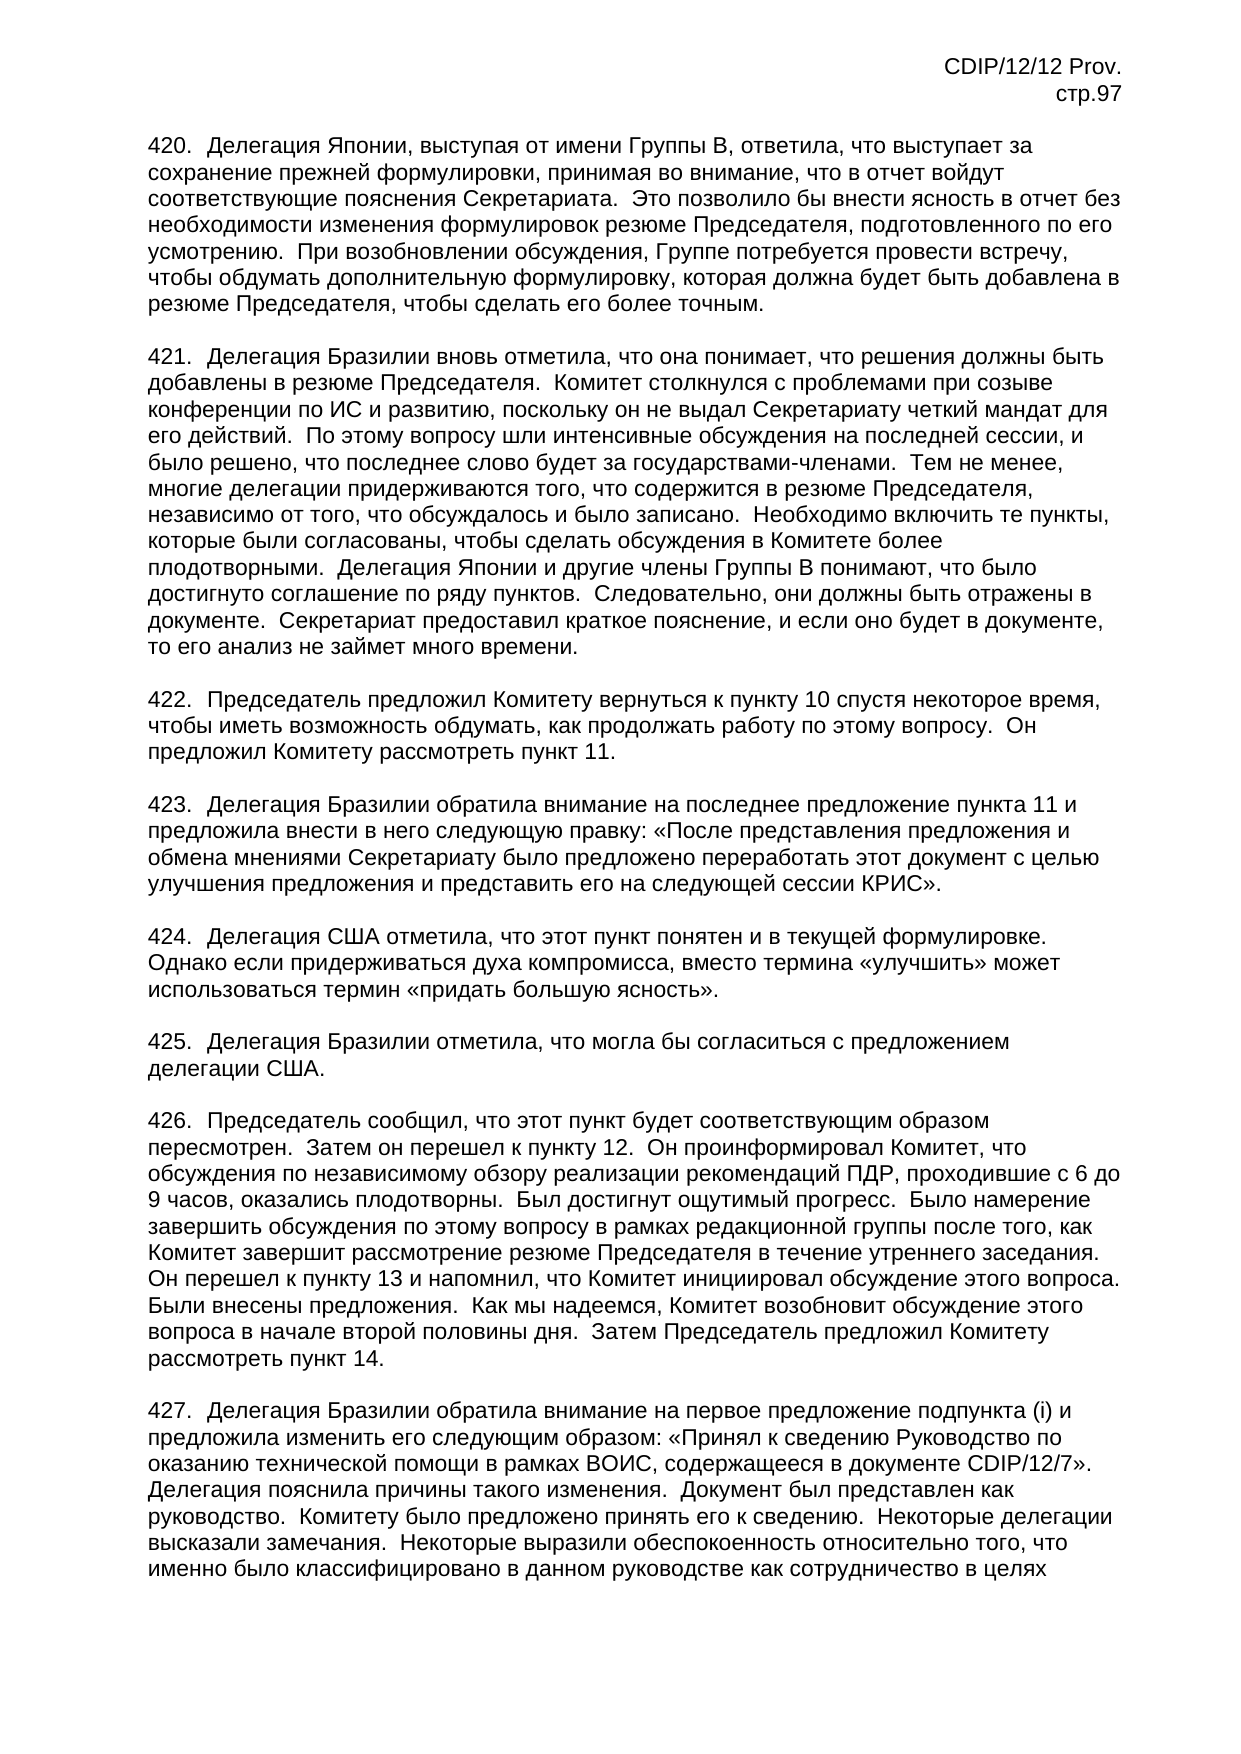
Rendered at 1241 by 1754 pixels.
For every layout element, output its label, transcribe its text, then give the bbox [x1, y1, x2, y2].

list Делегация Бразилии вновь отметила, что она понимает, что решения должны быть добавлены в резюме Председателя. Комитет столкнулся с проблемами при созыве конференции по ИС и развитию, поскольку он не выдал Секретариату четкий мандат для его действий. По этому вопросу шли интенсивные обсуждения на последней сессии, и было решено, что последнее слово будет за государствами-членами. Тем не менее, многие делегации придерживаются того, что содержится в резюме Председателя, независимо от того, что обсуждалось и было записано. Необходимо включить те пункты, которые были согласованы, чтобы сделать обсуждения в Комитете более плодотворными. Делегация Японии и другие члены Группы B понимают, что было достигнуто соглашение по ряду пунктов. Следовательно, они должны быть отражены в документе. Секретариат предоставил краткое пояснение, и если оно будет в документе, то его анализ не займет много времени. [148, 343, 1122, 659]
list Председатель сообщил, что этот пункт будет соответствующим образом пересмотрен. Затем он перешел к пункту 12. Он проинформировал Комитет, что обсуждения по независимому обзору реализации рекомендаций ПДР, проходившие с 6 до 9 часов, оказались плодотворны. Был достигнут ощутимый прогресс. Было намерение завершить обсуждения по этому вопросу в рамках редакционной группы после того, как Комитет завершит рассмотрение резюме Председателя в течение утреннего заседания. Он перешел к пункту 13 и напомнил, что Комитет инициировал обсуждение этого вопроса. Были внесены предложения. Как мы надеемся, Комитет возобновит обсуждение этого вопроса в начале второй половины дня. Затем Председатель предложил Комитету рассмотреть пункт 14. [148, 1107, 1122, 1371]
list Делегация Бразилии обратила внимание на последнее предложение пункта 11 и предложила внести в него следующую правку: «После представления предложения и обмена мнениями Секретариату было предложено переработать этот документ с целью улучшения предложения и представить его на следующей сессии КРИС». [148, 791, 1122, 896]
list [148, 1397, 1122, 1582]
list Делегация Бразилии отметила, что могла бы согласиться с предложением делегации США. [148, 1028, 1122, 1081]
list Делегация Японии, выступая от имени Группы В, ответила, что выступает за сохранение прежней формулировки, принимая во внимание, что в отчет войдут соответствующие пояснения Секретариата. Это позволило бы внести ясность в отчет без необходимости изменения формулировок резюме Председателя, подготовленного по его усмотрению. При возобновлении обсуждения, Группе потребуется провести встречу, чтобы обдумать дополнительную формулировку, которая должна будет быть добавлена в резюме Председателя, чтобы сделать его более точным. [148, 132, 1122, 317]
list Председатель предложил Комитету вернуться к пункту 10 спустя некоторое время, чтобы иметь возможность обдумать, как продолжать работу по этому вопросу. Он предложил Комитету рассмотреть пункт 11. [148, 686, 1122, 765]
list Делегация США отметила, что этот пункт понятен и в текущей формулировке. Однако если придерживаться духа компромисса, вместо термина «улучшить» может использоваться термин «придать большую ясность». [148, 923, 1122, 1002]
